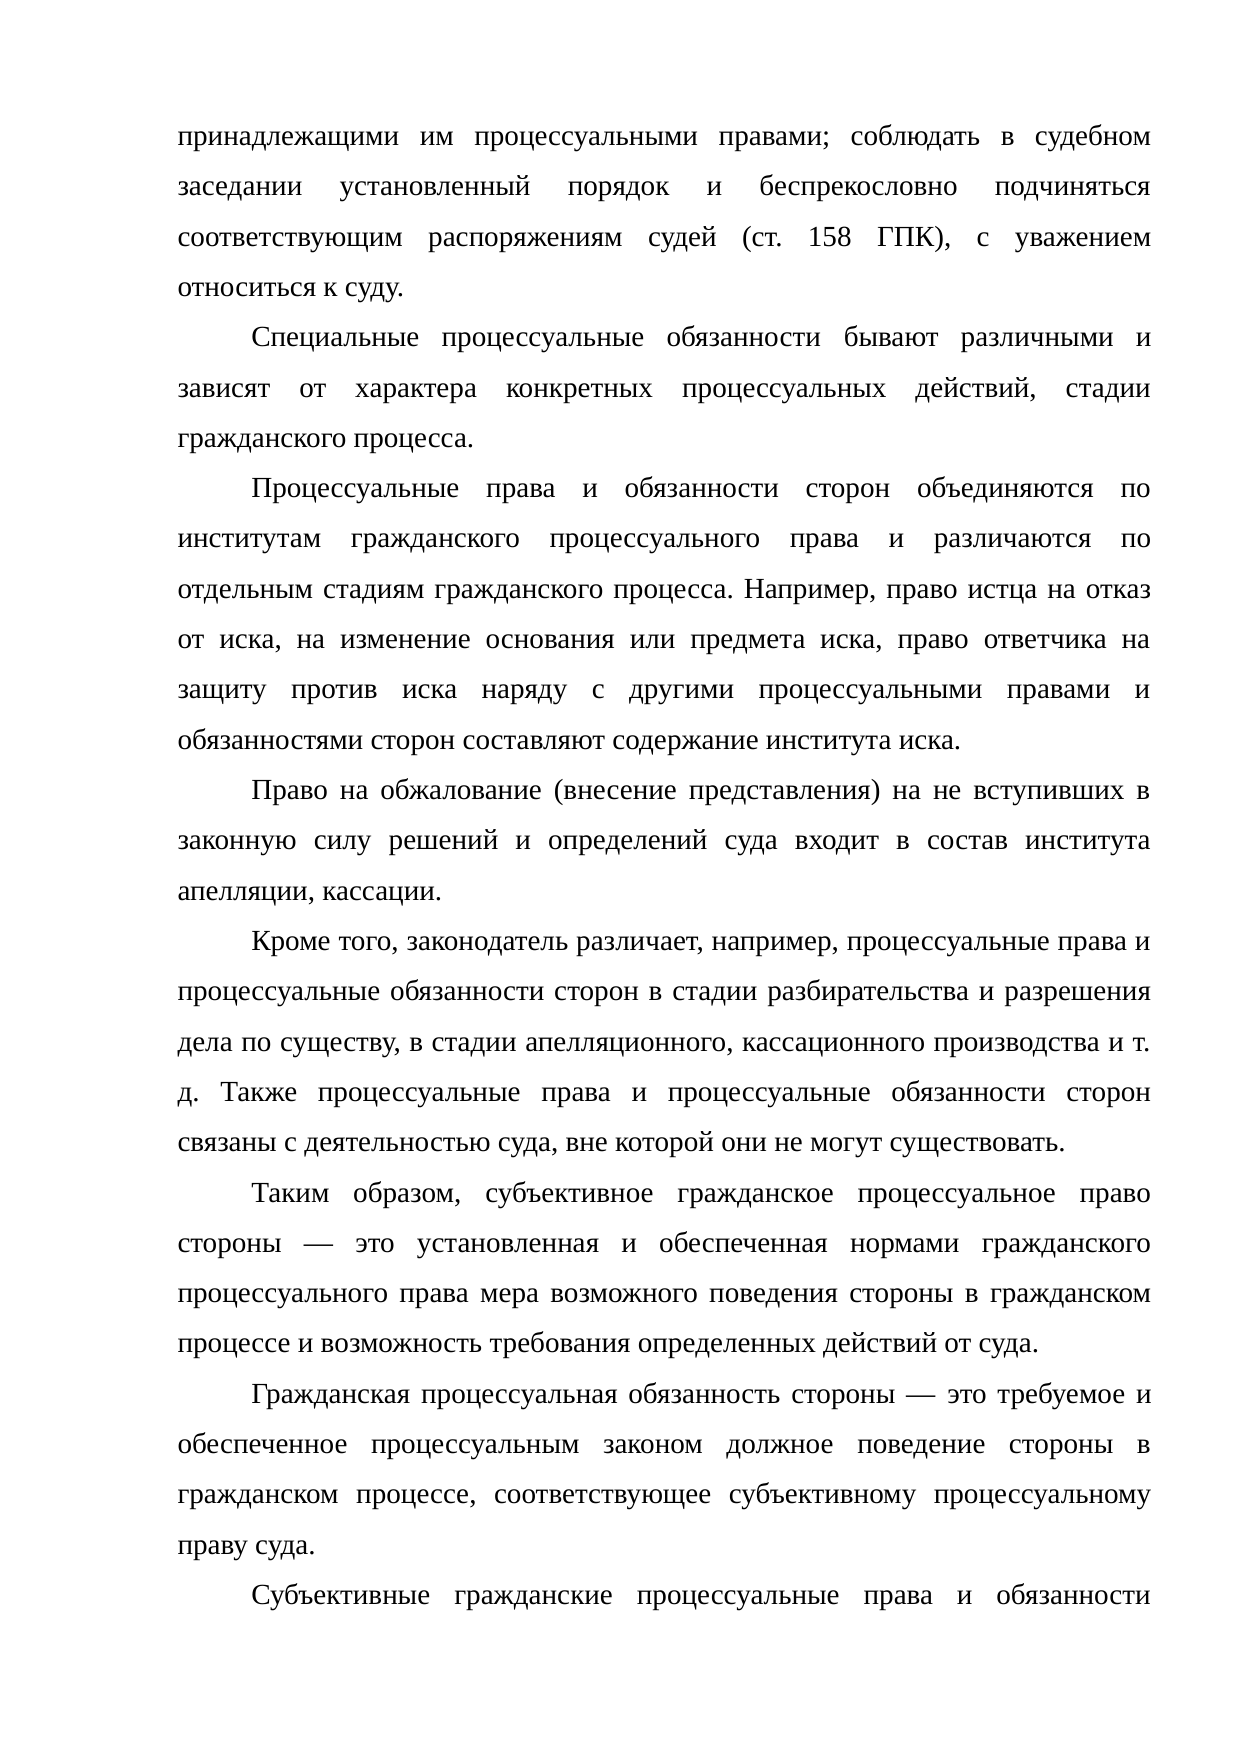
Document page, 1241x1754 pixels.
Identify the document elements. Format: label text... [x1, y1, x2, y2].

text Право на обжалование (внесение представления) на не вступивших в законную силу решений и определений суда входит в состав института апелляции, кассации. [177, 772, 1152, 906]
text Таким образом, субъективное гражданское процессуальное право стороны — это установленная и обеспеченная нормами гражданского процессуального права мера возможного поведения стороны в гражданском процессе и возможность требования определенных действий от суда. [177, 1175, 1152, 1359]
text Процессуальные права и обязанности сторон объединяются по институтам гражданского процессуального права и различаются по отдельным стадиям гражданского процесса. Например, право истца на отказ от иска, на изменение основания или предмета иска, право ответчика на защиту против иска наряду с другими процессуальными правами и обязанностями сторон составляют содержание института иска. [177, 470, 1152, 755]
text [177, 118, 1152, 303]
text Гражданская процессуальная обязанность стороны — это требуемое и обеспеченное процессуальным законом должное поведение стороны в гражданском процессе, соответствующее субъективному процессуальному праву суда. [177, 1376, 1152, 1560]
text Специальные процессуальные обязанности бывают различными и зависят от характера конкретных процессуальных действий, стадии гражданского процесса. [177, 319, 1152, 453]
text Кроме того, законодатель различает, например, процессуальные права и процессуальные обязанности сторон в стадии разбирательства и разрешения дела по существу, в стадии апелляционного, кассационного производства и т. д. Также процессуальные права и процессуальные обязанности сторон связаны с деятельностью суда, вне которой они не могут существовать. [177, 923, 1152, 1158]
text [177, 1577, 1152, 1611]
